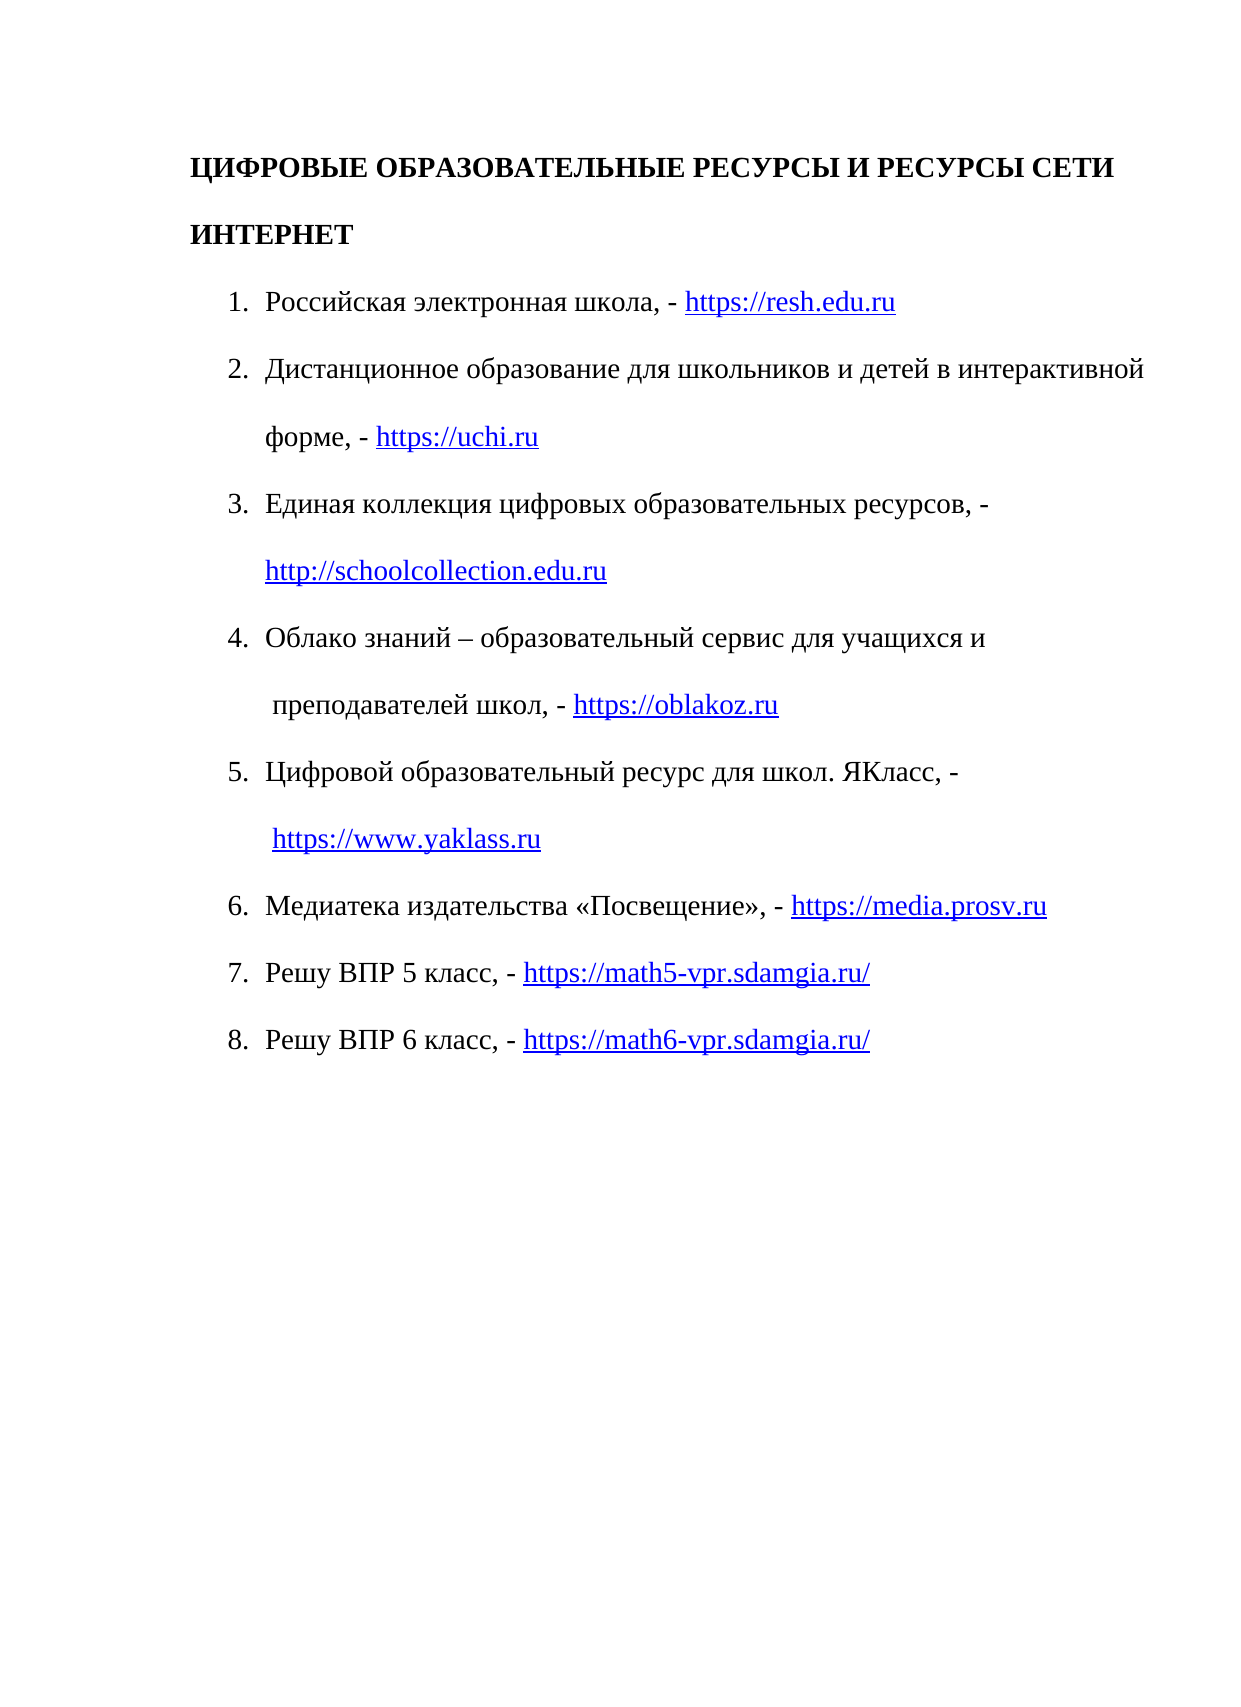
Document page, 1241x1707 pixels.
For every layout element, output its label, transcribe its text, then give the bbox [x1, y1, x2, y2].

list Облако знаний – образовательный сервис для учащихся и преподавателей школ, - https://oblakoz.ru [227, 620, 1152, 721]
list Российская электронная школа, - https://resh.edu.ru [227, 284, 1152, 318]
list Решу ВПР 5 класс, - https://math5-vpr.sdamgia.ru/ [227, 955, 1152, 989]
list Решу ВПР 6 класс, - https://math6-vpr.sdamgia.ru/ [227, 1022, 1152, 1056]
list Медиатека издательства «Посвещение», - https://media.prosv.ru [227, 888, 1152, 922]
list Цифровой образовательный ресурс для школ. ЯКласс, - https://www.yaklass.ru [227, 754, 1152, 855]
text ЦИФРОВЫЕ ОБРАЗОВАТЕЛЬНЫЕ РЕСУРСЫ И РЕСУРСЫ СЕТИ ИНТЕРНЕТ [190, 150, 1152, 251]
list Единая коллекция цифровых образовательных ресурсов, - http://schoolcollection.edu.ru [227, 486, 1152, 586]
list Дистанционное образование для школьников и детей в интерактивной форме, - https://uchi.ru [227, 352, 1152, 452]
